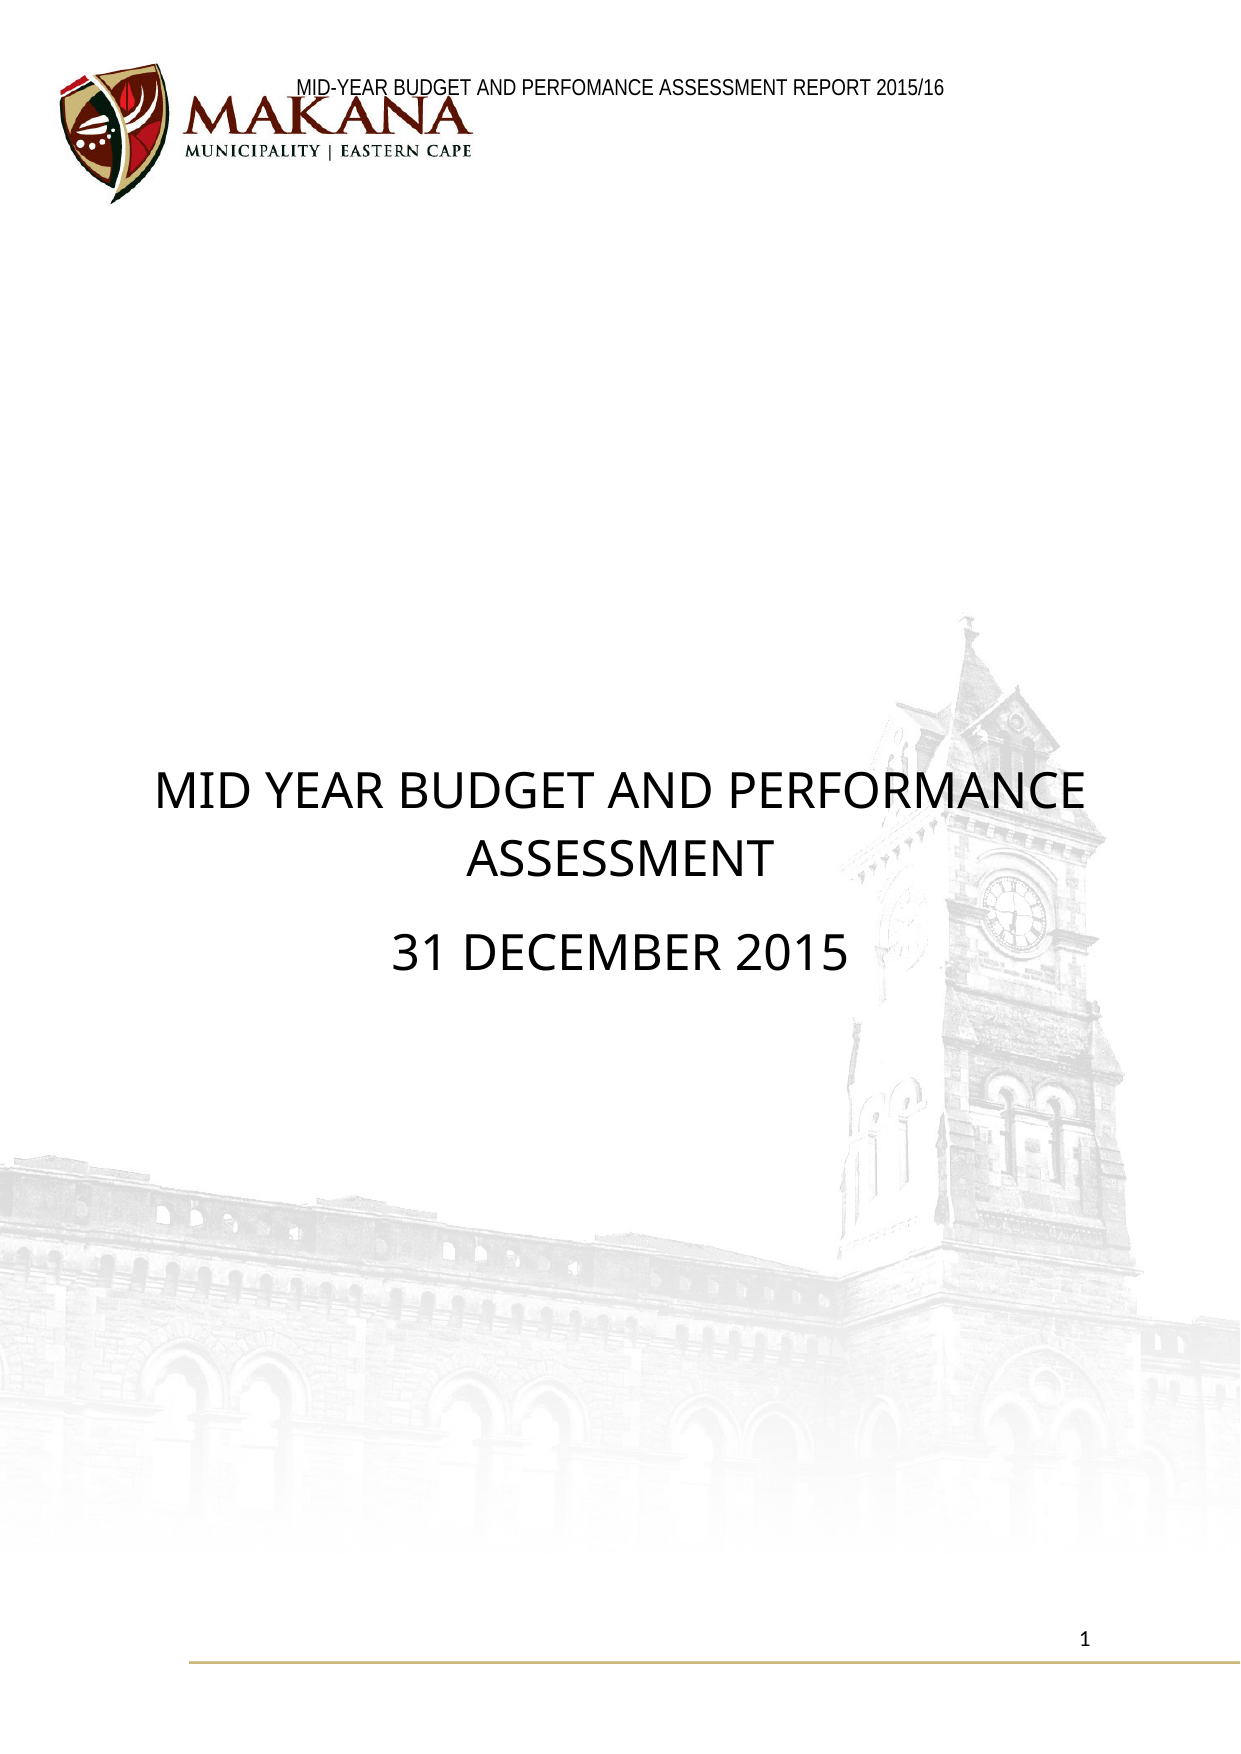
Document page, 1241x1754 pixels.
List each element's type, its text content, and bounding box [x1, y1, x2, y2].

picture [0, 4, 1241, 1754]
text 31 DECEMBER 2015 [150, 916, 1090, 984]
text MID YEAR BUDGET AND PERFORMANCE ASSESSMENT [150, 755, 1090, 891]
